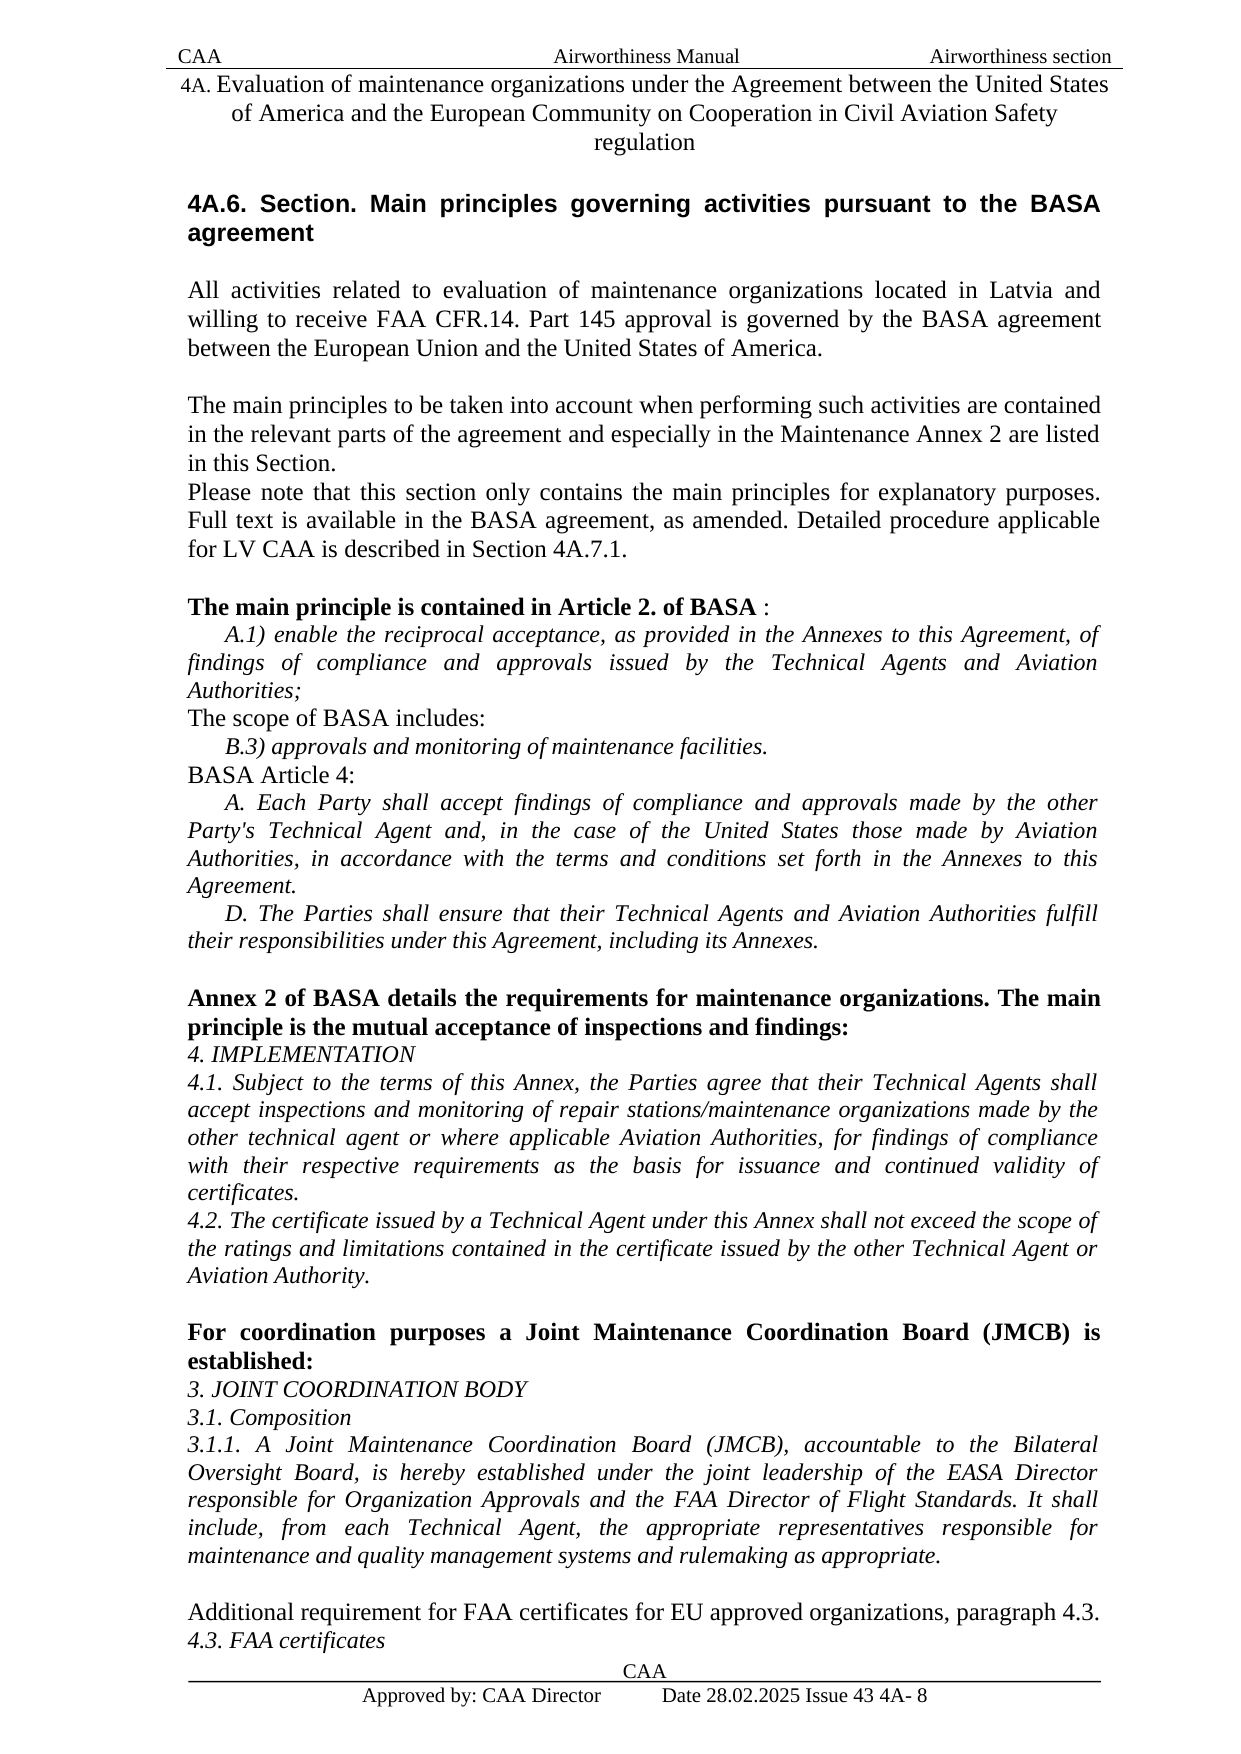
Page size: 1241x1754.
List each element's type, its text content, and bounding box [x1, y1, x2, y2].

text 4.1. Subject to the terms of this Annex, the Parties agree that their Technical Agents shall accept inspections and monitoring of repair stations/maintenance organizations made by the other technical agent or where applicable Aviation Authorities, for findings of compliance with their respective requirements as the basis for issuance and continued validity of certificates. [187, 1068, 1102, 1206]
text 4.3. FAA certificates [187, 1626, 1102, 1653]
text The main principle is contained in Article 2. of BASA : [187, 592, 1102, 621]
text A. Each Party shall accept findings of compliance and approvals made by the other Party's Technical Agent and, in the case of the United States those made by Aviation Authorities, in accordance with the terms and conditions set forth in the Annexes to this Agreement. [187, 788, 1102, 899]
text 3.1. Composition [187, 1403, 1102, 1430]
text D. The Parties shall ensure that their Technical Agents and Aviation Authorities fulfill their responsibilities under this Agreement, including its Annexes. [187, 899, 1102, 954]
text Please note that this section only contains the main principles for explanatory purposes. Full text is available in the BASA agreement, as amended. Detailed procedure applicable for LV CAA is described in Section 4A.7.1. [187, 477, 1102, 563]
text 4A.6. Section. Main principles governing activities pursuant to the BASA agreement [187, 189, 1102, 247]
text Annex 2 of BASA details the requirements for maintenance organizations. The main principle is the mutual acceptance of inspections and findings: [187, 983, 1102, 1040]
text Additional requirement for FAA certificates for EU approved organizations, paragraph 4.3. [187, 1597, 1102, 1626]
text All activities related to evaluation of maintenance organizations located in Latvia and willing to receive FAA CFR.14. Part 145 approval is governed by the BASA agreement between the European Union and the United States of America. [187, 276, 1102, 362]
text The main principles to be taken into account when performing such activities are contained in the relevant parts of the agreement and especially in the Maintenance Annex 2 are listed in this Section. [187, 391, 1102, 477]
text 3.1.1. A Joint Maintenance Coordination Board (JMCB), accountable to the Bilateral Oversight Board, is hereby established under the joint leadership of the EASA Director responsible for Organization Approvals and the FAA Director of Flight Standards. It shall include, from each Technical Agent, the appropriate representatives responsible for maintenance and quality management systems and rulemaking as appropriate. [187, 1430, 1102, 1568]
text 4.2. The certificate issued by a Technical Agent under this Annex shall not exceed the scope of the ratings and limitations contained in the certificate issued by the other Technical Agent or Aviation Authority. [187, 1206, 1102, 1289]
text 3. JOINT COORDINATION BODY [187, 1375, 1102, 1403]
text For coordination purposes a Joint Maintenance Coordination Board (JMCB) is established: [187, 1317, 1102, 1375]
text 4. IMPLEMENTATION [187, 1040, 1102, 1068]
text B.3) approvals and monitoring of maintenance facilities. [187, 732, 1102, 760]
text BASA Article 4: [187, 760, 1102, 788]
text The scope of BASA includes: [187, 703, 1102, 732]
text A.1) enable the reciprocal acceptance, as provided in the Annexes to this Agreement, of findings of compliance and approvals issued by the Technical Agents and Aviation Authorities; [187, 621, 1102, 703]
